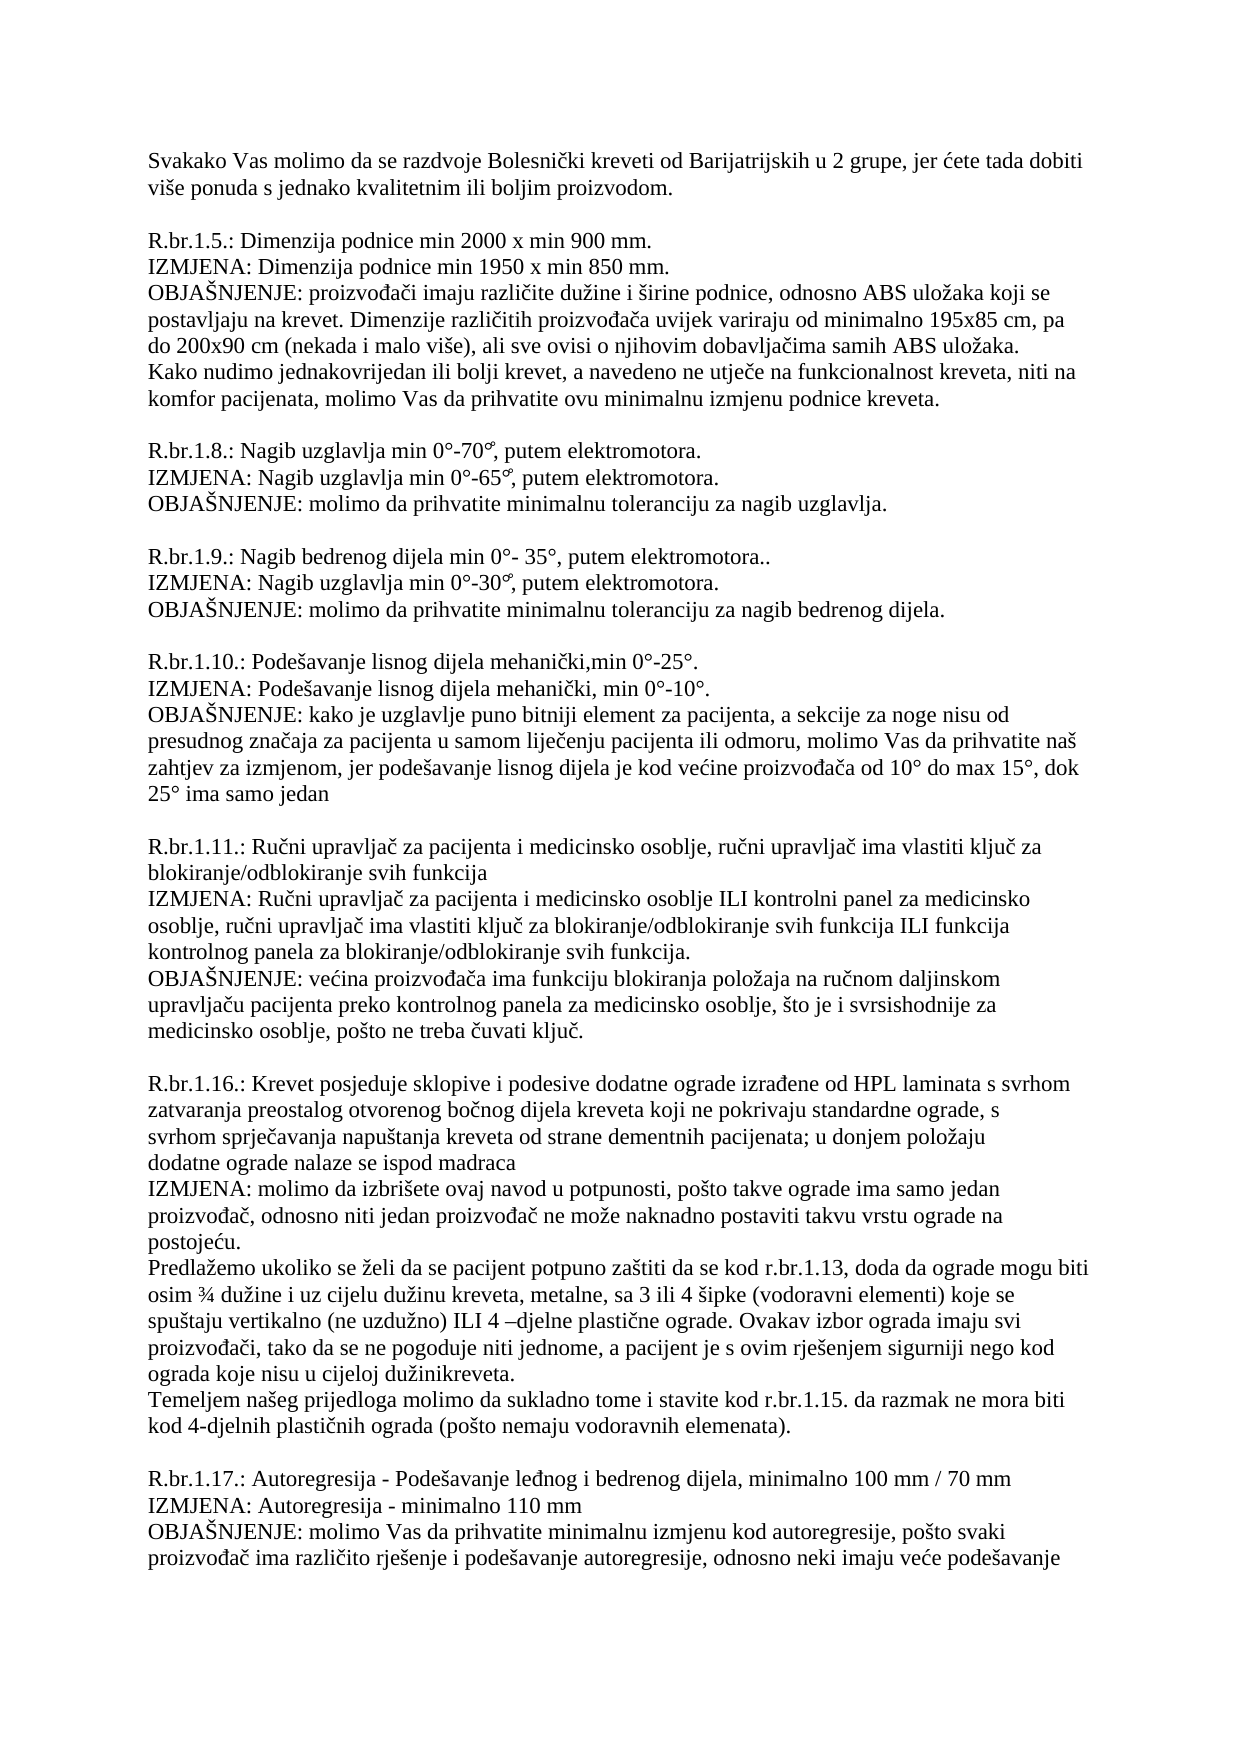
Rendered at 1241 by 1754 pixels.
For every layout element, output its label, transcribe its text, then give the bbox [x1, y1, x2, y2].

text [148, 1518, 1093, 1571]
text IZMJENA: Ručni upravljač za pacijenta i medicinsko osoblje ILI kontrolni panel za medicinsko osoblje, ručni upravljač ima vlastiti ključ za blokiranje/odblokiranje svih funkcija ILI funkcija kontrolnog panela za blokiranje/odblokiranje svih funkcija. [148, 886, 1093, 964]
text svrhom sprječavanja napuštanja kreveta od strane dementnih pacijenata; u donjem položaju [148, 1123, 1093, 1149]
text Temeljem našeg prijedloga molimo da sukladno tome i stavite kod r.br.1.15. da razmak ne mora biti kod 4-djelnih plastičnih ograda (pošto nemaju vodoravnih elemenata). [148, 1386, 1093, 1439]
text R.br.1.10.: Podešavanje lisnog dijela mehanički,min 0°-25°. [148, 648, 1093, 675]
text IZMJENA: Podešavanje lisnog dijela mehanički, min 0°-10°. [148, 675, 1093, 701]
text Kako nudimo jednakovrijedan ili bolji krevet, a navedeno ne utječe na funkcionalnost kreveta, niti na komfor pacijenata, molimo Vas da prihvatite ovu minimalnu izmjenu podnice kreveta. [148, 358, 1093, 411]
text OBJAŠNJENJE: kako je uzglavlje puno bitniji element za pacijenta, a sekcije za noge nisu od presudnog značaja za pacijenta u samom liječenju pacijenta ili odmoru, molimo Vas da prihvatite naš zahtjev za izmjenom, jer podešavanje lisnog dijela je kod većine proizvođača od 10° do max 15°, dok 25° ima samo jedan [148, 701, 1093, 806]
text dodatne ograde nalaze se ispod madraca [148, 1149, 1093, 1175]
text R.br.1.16.: Krevet posjeduje sklopive i podesive dodatne ograde izrađene od HPL laminata s svrhom [148, 1070, 1093, 1096]
text OBJAŠNJENJE: proizvođači imaju različite dužine i širine podnice, odnosno ABS uložaka koji se postavljaju na krevet. Dimenzije različitih proizvođača uvijek variraju od minimalno 195x85 cm, pa do 200x90 cm (nekada i malo više), ali sve ovisi o njihovim dobavljačima samih ABS uložaka. [148, 279, 1093, 358]
text IZMJENA: Nagib uzglavlja min 0°-30°̊, putem elektromotora. [148, 569, 1093, 596]
text OBJAŠNJENJE: molimo da prihvatite minimalnu toleranciju za nagib uzglavlja. [148, 490, 1093, 517]
text Predlažemo ukoliko se želi da se pacijent potpuno zaštiti da se kod r.br.1.13, doda da ograde mogu biti osim ¾ dužine i uz cijelu dužinu kreveta, metalne, sa 3 ili 4 šipke (vodoravni elementi) koje se spuštaju vertikalno (ne uzdužno) ILI 4 –djelne plastične ograde. Ovakav izbor ograda imaju svi proizvođači, tako da se ne pogoduje niti jednome, a pacijent je s ovim rješenjem sigurniji nego kod ograda koje nisu u cijeloj dužinikreveta. [148, 1254, 1093, 1386]
text zatvaranja preostalog otvorenog bočnog dijela kreveta koji ne pokrivaju standardne ograde, s [148, 1096, 1093, 1123]
text R.br.1.5.: Dimenzija podnice min 2000 x min 900 mm. [148, 227, 1093, 253]
text blokiranje/odblokiranje svih funkcija [148, 859, 1093, 886]
text R.br.1.8.: Nagib uzglavlja min 0°-70°̊, putem elektromotora. [148, 437, 1093, 464]
text R.br.1.9.: Nagib bedrenog dijela min 0°- 35°, putem elektromotora.. [148, 543, 1093, 569]
text OBJAŠNJENJE: većina proizvođača ima funkciju blokiranja položaja na ručnom daljinskom upravljaču pacijenta preko kontrolnog panela za medicinsko osoblje, što je i svrsishodnije za medicinsko osoblje, pošto ne treba čuvati ključ. [148, 964, 1093, 1044]
text R.br.1.17.: Autoregresija - Podešavanje leđnog i bedrenog dijela, minimalno 100 mm / 70 mm [148, 1465, 1093, 1492]
text R.br.1.11.: Ručni upravljač za pacijenta i medicinsko osoblje, ručni upravljač ima vlastiti ključ za [148, 833, 1093, 859]
text Svakako Vas molimo da se razdvoje Bolesnički kreveti od Barijatrijskih u 2 grupe, jer ćete tada dobiti više ponuda s jednako kvalitetnim ili boljim proizvodom. [148, 148, 1093, 200]
text IZMJENA: Nagib uzglavlja min 0°-65°̊, putem elektromotora. [148, 464, 1093, 490]
text IZMJENA: molimo da izbrišete ovaj navod u potpunosti, pošto takve ograde ima samo jedan proizvođač, odnosno niti jedan proizvođač ne može naknadno postaviti takvu vrstu ograde na postojeću. [148, 1175, 1093, 1254]
text IZMJENA: Autoregresija - minimalno 110 mm [148, 1492, 1093, 1518]
text IZMJENA: Dimenzija podnice min 1950 x min 850 mm. [148, 253, 1093, 279]
text OBJAŠNJENJE: molimo da prihvatite minimalnu toleranciju za nagib bedrenog dijela. [148, 596, 1093, 622]
